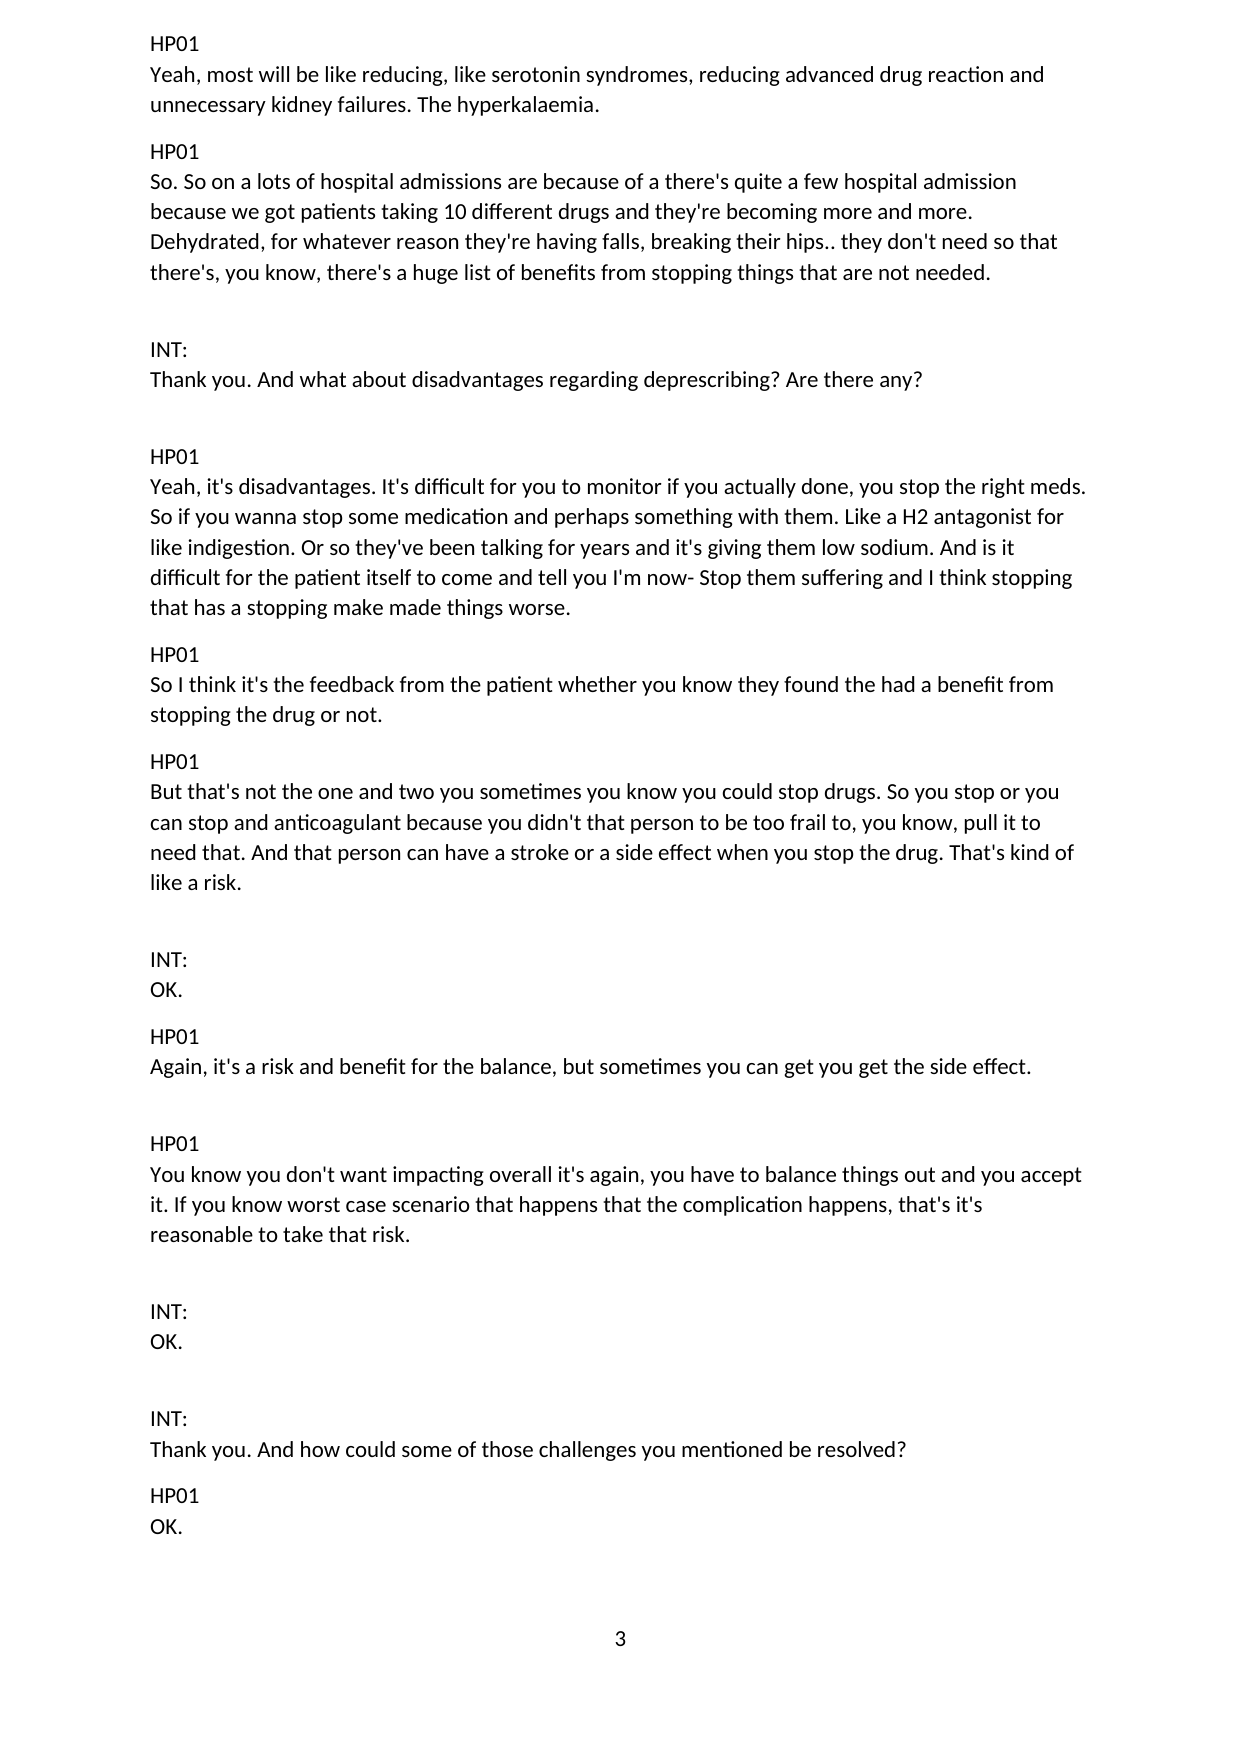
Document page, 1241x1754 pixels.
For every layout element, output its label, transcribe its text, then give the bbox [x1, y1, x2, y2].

text HP01 OK. [150, 1482, 1090, 1540]
text INT: Thank you. And how could some of those challenges you mentioned be resolved? [150, 1374, 1090, 1463]
text HP01 Yeah, most will be like reducing, like serotonin syndromes, reducing advanced drug reaction and unnecessary kidney failures. The hyperkalaemia. [150, 29, 1090, 118]
text INT: Thank you. And what about disadvantages regarding deprescribing? Are there any? [150, 304, 1090, 423]
text INT: OK. [150, 915, 1090, 1003]
text HP01 Yeah, it's disadvantages. It's difficult for you to monitor if you actually done, you stop the right meds. So if you wanna stop some medication and perhaps something with them. Like a H2 antagonist for like indigestion. Or so they've been talking for years and it's giving them low sodium. And is it difficult for the patient itself to come and tell you I'm now- Stop them suffering and I think stopping that has a stopping make made things worse. [150, 442, 1090, 621]
text HP01 But that's not the one and two you sometimes you know you could stop drugs. So you stop or you can stop and anticoagulant because you didn't that person to be too frail to, you know, pull it to need that. And that person can have a stroke or a side effect when you stop the drug. That's kind of like a risk. [150, 747, 1090, 896]
text HP01 So. So on a lots of hospital admissions are because of a there's quite a few hospital admission because we got patients taking 10 different drugs and they're becoming more and more. Dehydrated, for whatever reason they're having falls, breaking their hips.. they don't need so that there's, you know, there's a huge list of benefits from stopping things that are not needed. [150, 137, 1090, 286]
text HP01 Again, it's a risk and benefit for the balance, but sometimes you can get you get the side effect. [150, 1022, 1090, 1081]
text HP01 You know you don't want impacting overall it's again, you have to balance things out and you accept it. If you know worst case scenario that happens that the complication happens, that's it's reasonable to take that risk. [150, 1099, 1090, 1248]
text HP01 So I think it's the feedback from the patient whether you know they found the had a benefit from stopping the drug or not. [150, 640, 1090, 728]
text INT: OK. [150, 1267, 1090, 1356]
